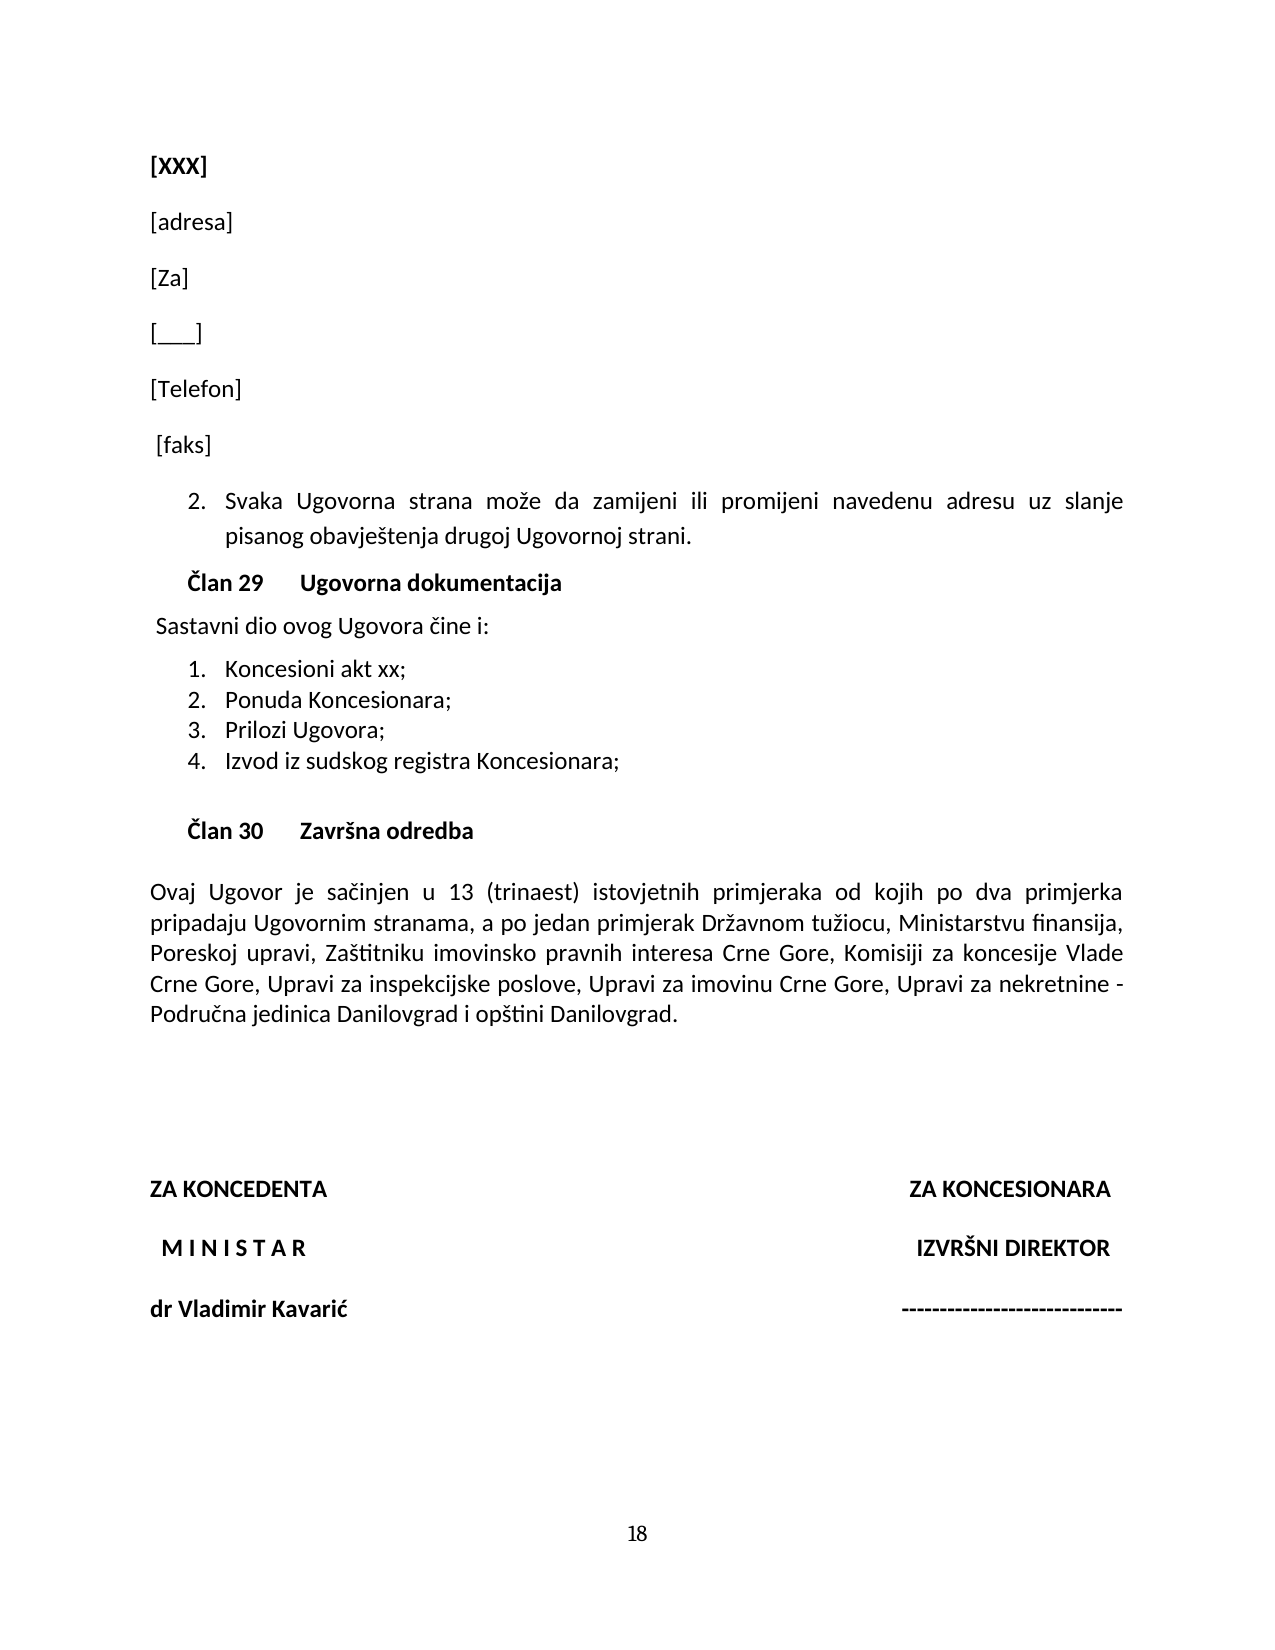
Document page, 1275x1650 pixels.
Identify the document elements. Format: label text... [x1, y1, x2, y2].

list Svaka Ugovorna strana može da zamijeni ili promijeni navedenu adresu uz slanje pisanog obavještenja drugoj Ugovornoj strani. [187, 485, 1125, 551]
text [XXX] [150, 150, 1125, 181]
text M I N I S T A R IZVRŠNI DIREKTOR [150, 1232, 1125, 1263]
list Prilozi Ugovora; [187, 714, 1125, 745]
list Ugovorna dokumentacija [187, 567, 1125, 598]
list Ovaj Ugovor je sačinjen u 13 (trinaest) istovjetnih primjeraka od kojih po dva primjerka pripadaju Ugovornim stranama, a po jedan primjerak Državnom tužiocu, Ministarstvu finansija, Poreskoj upravi, Zaštitniku imovinsko pravnih interesa Crne Gore, Komisiji za koncesije Vlade Crne Gore, Upravi za inspekcijske poslove, Upravi za imovinu Crne Gore, Upravi za nekretnine - Područna jedinica Danilovgrad i opštini Danilovgrad. [150, 876, 1125, 1029]
text [Telefon] [150, 373, 1125, 404]
text Sastavni dio ovog Ugovora čine i: [150, 611, 1125, 641]
text ZA KONCEDENTA ZA KONCESIONARA [150, 1173, 1125, 1204]
text [Za] [150, 262, 1125, 292]
list Završna odredba [187, 815, 1125, 846]
text [___] [150, 317, 1125, 348]
text [faks] [150, 429, 1125, 460]
list Ponuda Koncesionara; [187, 684, 1125, 714]
text [adresa] [150, 206, 1125, 236]
text dr Vladimir Kavarić ----------------------------- [150, 1293, 1125, 1324]
list Izvod iz sudskog registra Koncesionara; [187, 745, 1125, 776]
list Koncesioni akt xx; [187, 653, 1125, 684]
